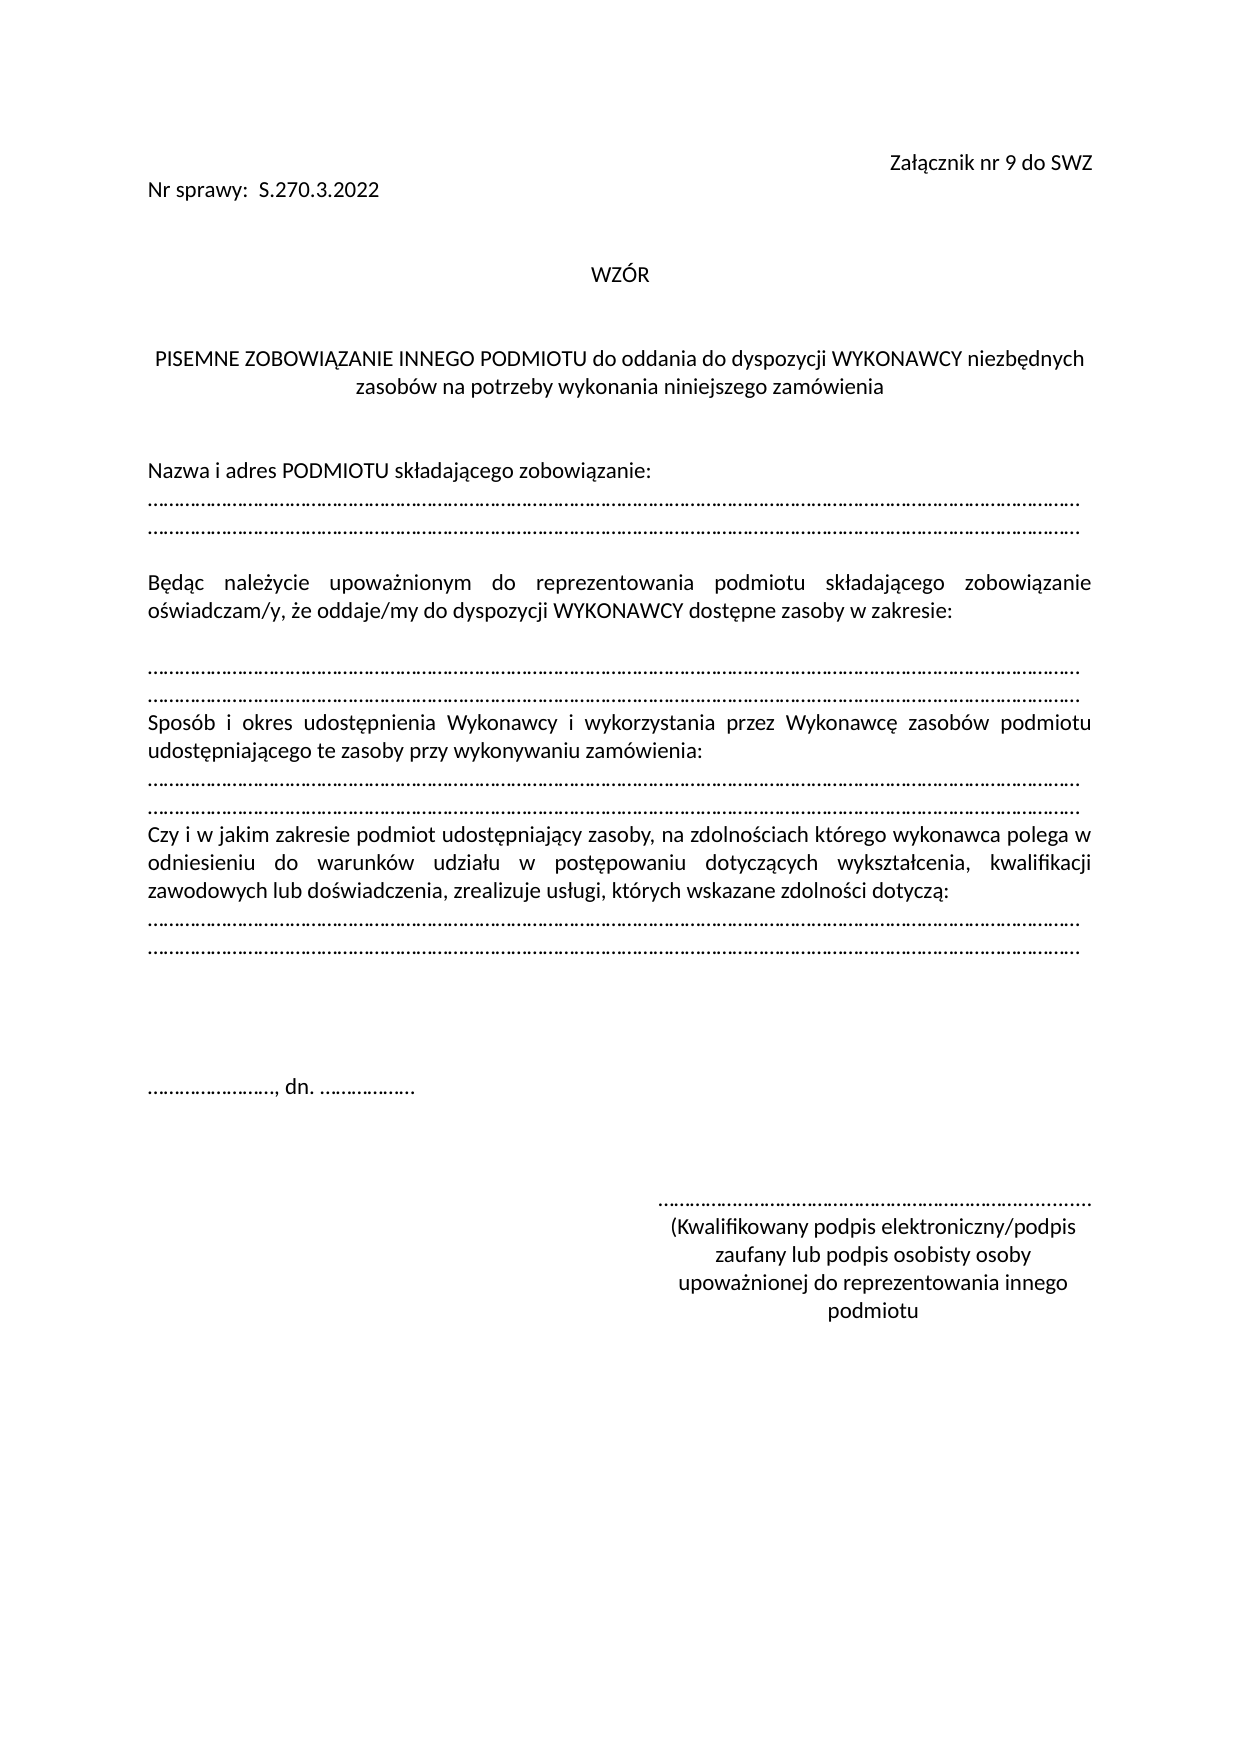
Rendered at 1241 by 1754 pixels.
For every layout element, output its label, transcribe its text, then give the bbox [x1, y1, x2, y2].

text Nr sprawy: S.270.3.2022 [148, 176, 1093, 204]
text ……………..……………………………………………............. [654, 1184, 1093, 1212]
text ………………………………………………………………………………………………………………………………………………………………………………………………………………………………………………………………………………………………………………………… [148, 764, 1093, 820]
text WZÓR [148, 260, 1093, 288]
text Czy i w jakim zakresie podmiot udostępniający zasoby, na zdolnościach którego wykonawca polega w odniesieniu do warunków udziału w postępowaniu dotyczących wykształcenia, kwalifikacji zawodowych lub doświadczenia, zrealizuje usługi, których wskazane zdolności dotyczą: [148, 820, 1093, 904]
text (Kwalifikowany podpis elektroniczny/podpis zaufany lub podpis osobisty osoby upoważnionej do reprezentowania innego podmiotu [654, 1212, 1093, 1324]
text Nazwa i adres PODMIOTU składającego zobowiązanie: [148, 456, 1093, 484]
subtitle Załącznik nr 9 do SWZ [148, 148, 1093, 176]
text PISEMNE ZOBOWIĄZANIE INNEGO PODMIOTU do oddania do dyspozycji WYKONAWCY niezbędnych zasobów na potrzeby wykonania niniejszego zamówienia [148, 344, 1093, 400]
text ……………………, dn. ……………… [148, 1072, 1093, 1100]
text Sposób i okres udostępnienia Wykonawcy i wykorzystania przez Wykonawcę zasobów podmiotu udostępniającego te zasoby przy wykonywaniu zamówienia: [148, 708, 1093, 764]
text ………………………………………………………………………………………………………………………………………………………………………………………………………………………………………………………………………………………………………………………… [148, 484, 1093, 540]
text Będąc należycie upoważnionym do reprezentowania podmiotu składającego zobowiązanie oświadczam/y, że oddaje/my do dyspozycji WYKONAWCY dostępne zasoby w zakresie: [148, 568, 1093, 624]
text ………………………………………………………………………………………………………………………………………………………………………………………………………………………………………………………………………………………………………………………… [148, 904, 1093, 960]
text ………………………………………………………………………………………………………………………………………………………………………………………………………………………………………………………………………………………………………………………… [148, 652, 1093, 708]
